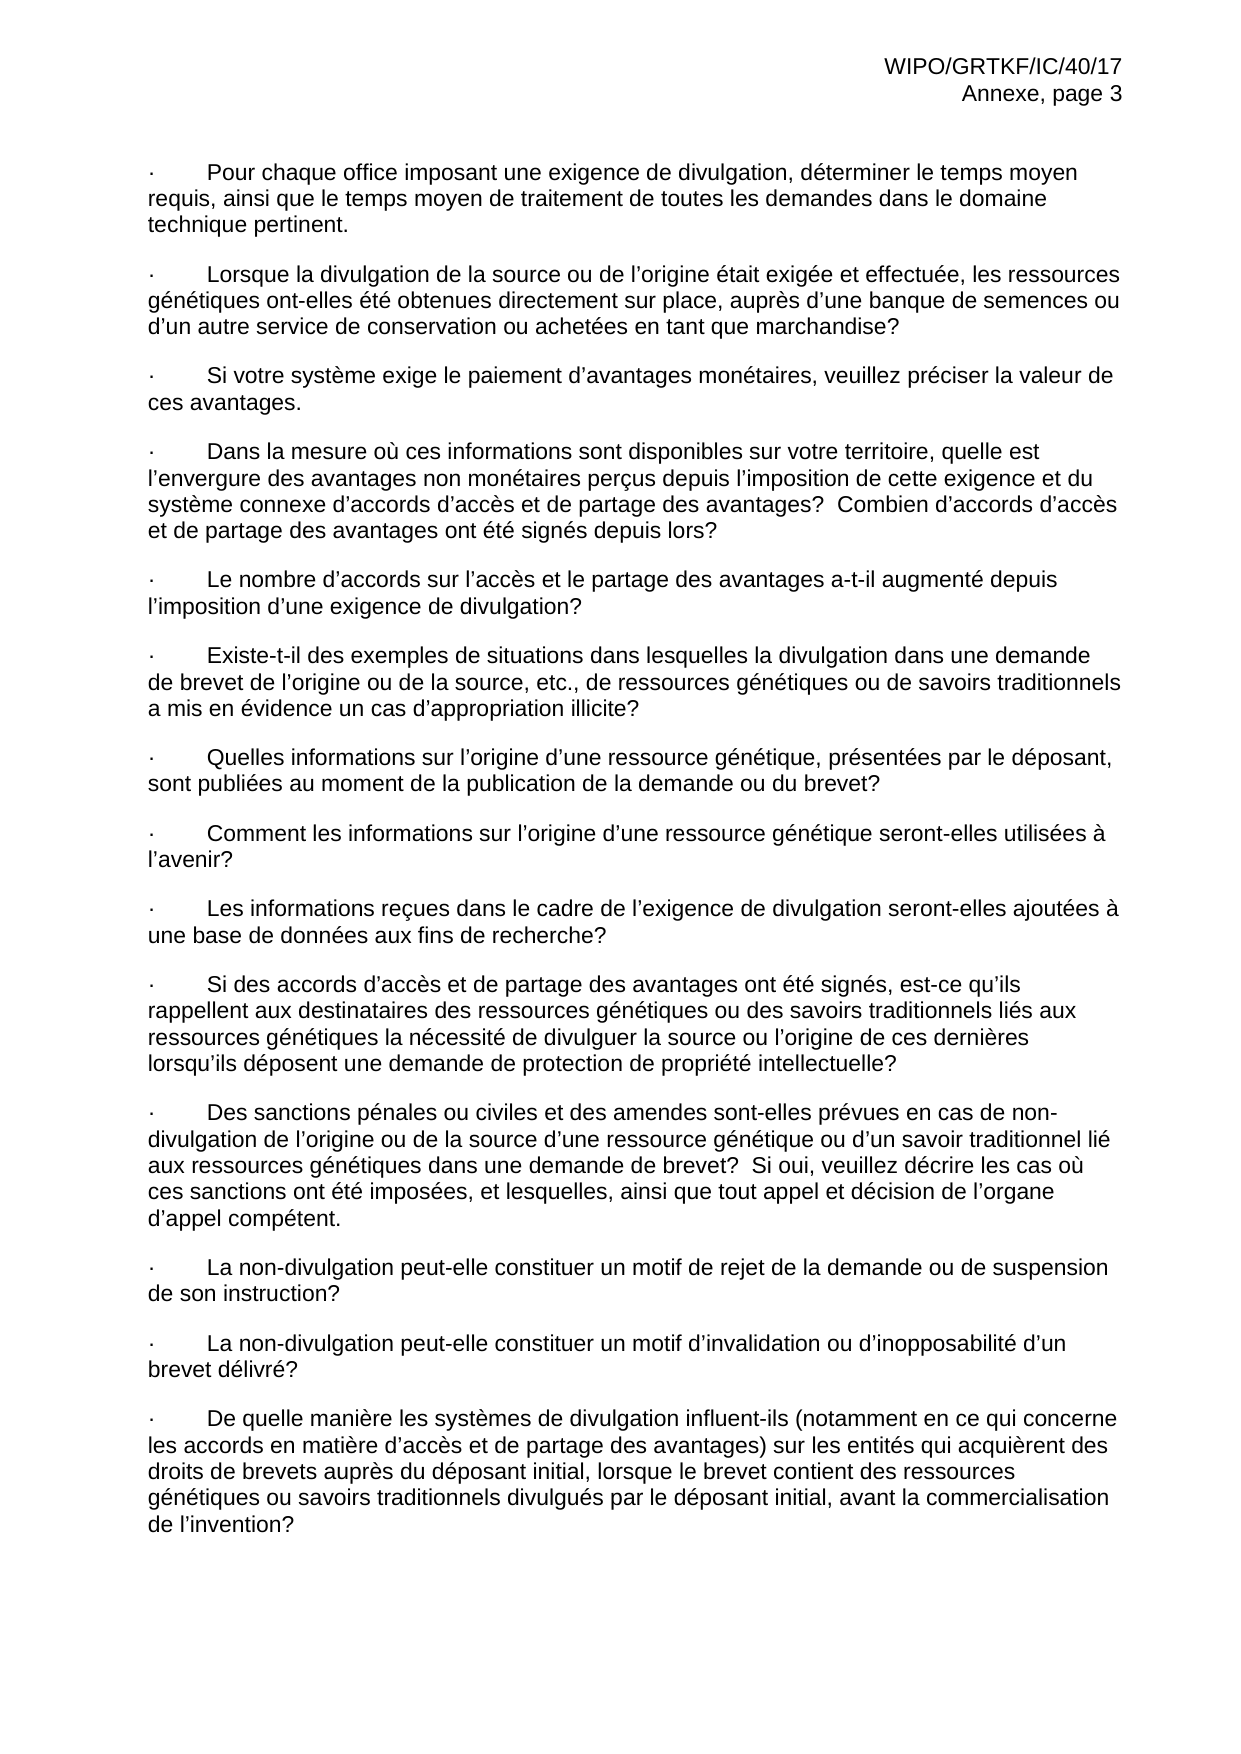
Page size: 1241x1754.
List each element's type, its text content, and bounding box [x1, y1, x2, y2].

list Comment les informations sur l’origine d’une ressource génétique seront-elles utilisées à l’avenir? [148, 820, 1122, 872]
list Les informations reçues dans le cadre de l’exigence de divulgation seront-elles ajoutées à une base de données aux fins de recherche? [148, 895, 1122, 948]
list La non-divulgation peut-elle constituer un motif de rejet de la demande ou de suspension de son instruction? [148, 1254, 1122, 1307]
list Si votre système exige le paiement d’avantages monétaires, veuillez préciser la valeur de ces avantages. [148, 362, 1122, 415]
list Si des accords d’accès et de partage des avantages ont été signés, est-ce qu’ils rappellent aux destinataires des ressources génétiques ou des savoirs traditionnels liés aux ressources génétiques la nécessité de divulguer la source ou l’origine de ces dernières lorsqu’ils déposent une demande de protection de propriété intellectuelle? [148, 971, 1122, 1076]
list Quelles informations sur l’origine d’une ressource génétique, présentées par le déposant, sont publiées au moment de la publication de la demande ou du brevet? [148, 744, 1122, 797]
list La non-divulgation peut-elle constituer un motif d’invalidation ou d’inopposabilité d’un brevet délivré? [148, 1329, 1122, 1382]
list De quelle manière les systèmes de divulgation influent-ils (notamment en ce qui concerne les accords en matière d’accès et de partage des avantages) sur les entités qui acquièrent des droits de brevets auprès du déposant initial, lorsque le brevet contient des ressources génétiques ou savoirs traditionnels divulgués par le déposant initial, avant la commercialisation de l’invention? [148, 1405, 1122, 1537]
list Le nombre d’accords sur l’accès et le partage des avantages a-t-il augmenté depuis l’imposition d’une exigence de divulgation? [148, 566, 1122, 619]
list Dans la mesure où ces informations sont disponibles sur votre territoire, quelle est l’envergure des avantages non monétaires perçus depuis l’imposition de cette exigence et du système connexe d’accords d’accès et de partage des avantages? Combien d’accords d’accès et de partage des avantages ont été signés depuis lors? [148, 438, 1122, 543]
list Pour chaque office imposant une exigence de divulgation, déterminer le temps moyen requis, ainsi que le temps moyen de traitement de toutes les demandes dans le domaine technique pertinent. [148, 158, 1122, 238]
list Lorsque la divulgation de la source ou de l’origine était exigée et effectuée, les ressources génétiques ont-elles été obtenues directement sur place, auprès d’une banque de semences ou d’un autre service de conservation ou achetées en tant que marchandise? [148, 261, 1122, 339]
list Existe-t-il des exemples de situations dans lesquelles la divulgation dans une demande de brevet de l’origine ou de la source, etc., de ressources génétiques ou de savoirs traditionnels a mis en évidence un cas d’appropriation illicite? [148, 642, 1122, 721]
list Des sanctions pénales ou civiles et des amendes sont-elles prévues en cas de non-divulgation de l’origine ou de la source d’une ressource génétique ou d’un savoir traditionnel lié aux ressources génétiques dans une demande de brevet? Si oui, veuillez décrire les cas où ces sanctions ont été imposées, et lesquelles, ainsi que tout appel et décision de l’organe d’appel compétent. [148, 1099, 1122, 1231]
